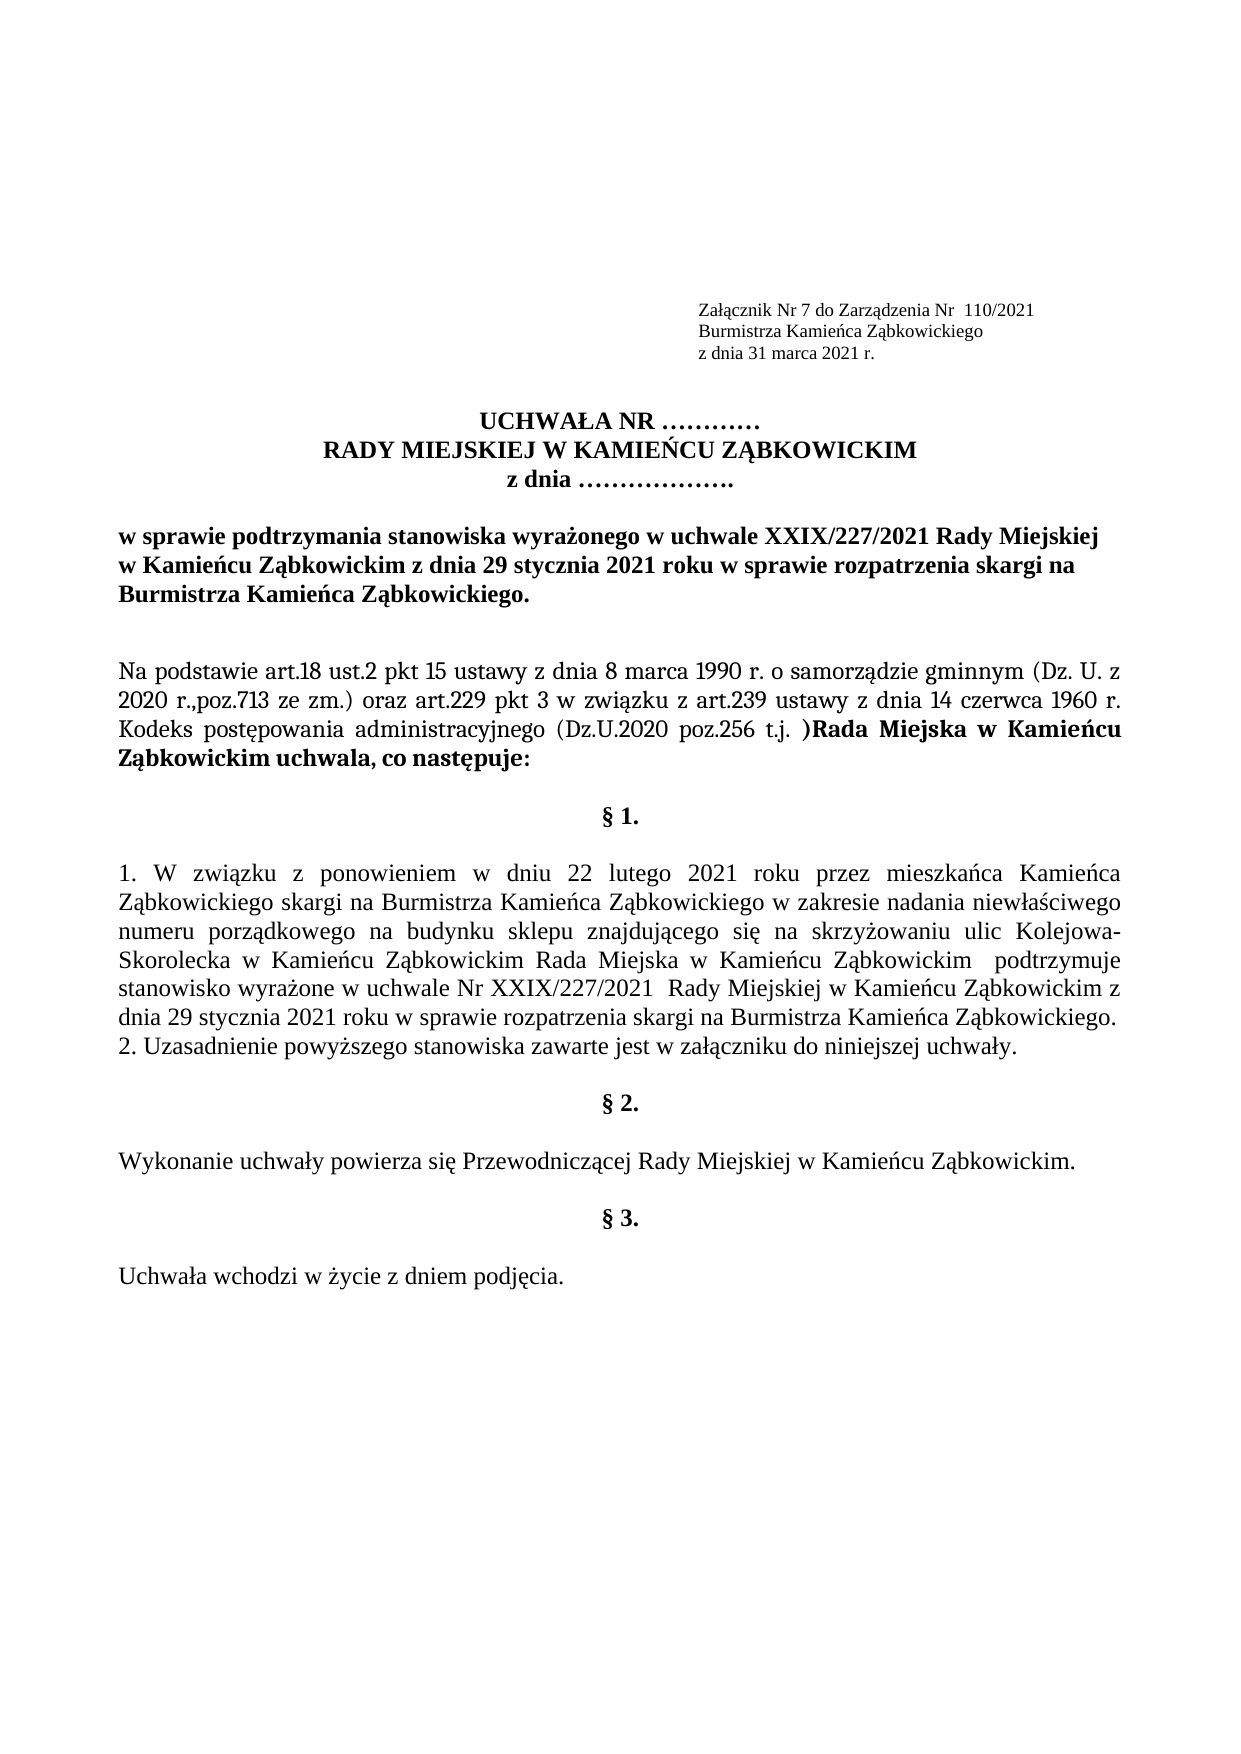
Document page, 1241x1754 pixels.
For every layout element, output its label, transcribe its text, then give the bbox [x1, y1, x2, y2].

text w sprawie podtrzymania stanowiska wyrażonego w uchwale XXIX/227/2021 Rady Miejskiej w Kamieńcu Ząbkowickim z dnia 29 stycznia 2021 roku w sprawie rozpatrzenia skargi na Burmistrza Kamieńca Ząbkowickiego. [118, 521, 1122, 608]
text § 3. [118, 1203, 1122, 1232]
text UCHWAŁA NR ………… [118, 406, 1122, 435]
text 1. W związku z ponowieniem w dniu 22 lutego 2021 roku przez mieszkańca Kamieńca Ząbkowickiego skargi na Burmistrza Kamieńca Ząbkowickiego w zakresie nadania niewłaściwego numeru porządkowego na budynku sklepu znajdującego się na skrzyżowaniu ulic Kolejowa- Skorolecka w Kamieńcu Ząbkowickim Rada Miejska w Kamieńcu Ząbkowickim podtrzymuje stanowisko wyrażone w uchwale Nr XXIX/227/2021 Rady Miejskiej w Kamieńcu Ząbkowickim z dnia 29 stycznia 2021 roku w sprawie rozpatrzenia skargi na Burmistrza Kamieńca Ząbkowickiego. [118, 858, 1122, 1031]
text z dnia ………………. [118, 464, 1122, 493]
text § 2. [118, 1088, 1122, 1117]
text § 1. [118, 801, 1122, 830]
text z dnia 31 marca 2021 r. [118, 342, 1122, 363]
text Załącznik Nr 7 do Zarządzenia Nr 110/2021 [118, 299, 1122, 320]
subtitle Na podstawie art.18 ust.2 pkt 15 ustawy z dnia 8 marca 1990 r. o samorządzie gminnym (Dz. U. z 2020 r.,poz.713 ze zm.) oraz art.229 pkt 3 w związku z art.239 ustawy z dnia 14 czerwca 1960 r. Kodeks postępowania administracyjnego (Dz.U.2020 poz.256 t.j. )Rada Miejska w Kamieńcu Ząbkowickim uchwala, co następuje: [118, 657, 1122, 772]
text Burmistrza Kamieńca Ząbkowickiego [118, 320, 1122, 342]
text Wykonanie uchwały powierza się Przewodniczącej Rady Miejskiej w Kamieńcu Ząbkowickim. [118, 1146, 1122, 1175]
text 2. Uzasadnienie powyższego stanowiska zawarte jest w załączniku do niniejszej uchwały. [118, 1031, 1122, 1060]
text Uchwała wchodzi w życie z dniem podjęcia. [118, 1261, 1122, 1290]
text RADY MIEJSKIEJ W KAMIEŃCU ZĄBKOWICKIM [118, 435, 1122, 464]
